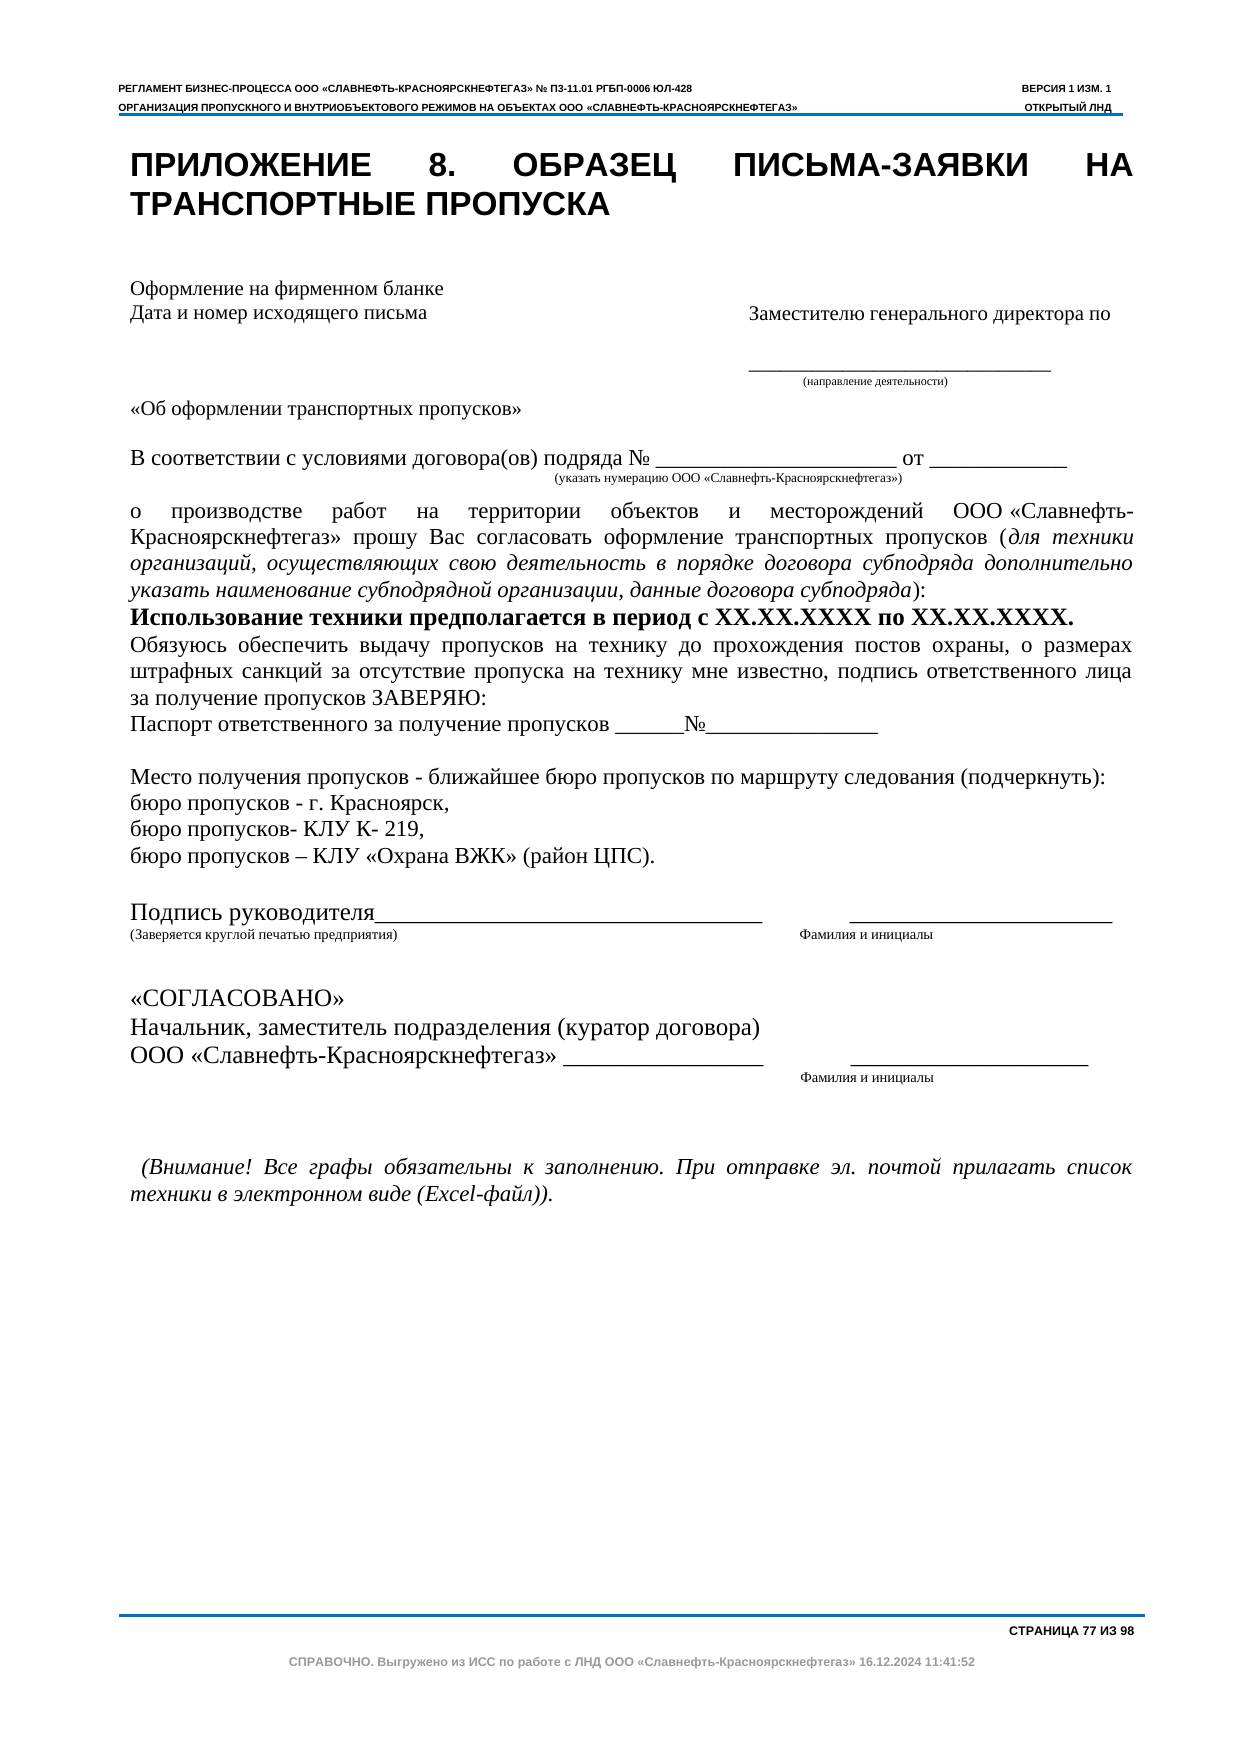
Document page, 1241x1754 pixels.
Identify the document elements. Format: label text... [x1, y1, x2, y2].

text Паспорт ответственного за получение пропусков ______№_______________ [130, 710, 1134, 736]
text «СОГЛАСОВАНО» [130, 983, 1134, 1012]
text о производстве работ на территории объектов и месторождений ООО «Славнефть-Красноярскнефтегаз» прошу Вас согласовать оформление транспортных пропусков (для техники организаций, осуществляющих свою деятельность в порядке договора субподряда дополнительно указать наименование субподрядной организации, данные договора субподряда): [130, 497, 1134, 602]
text Обязуюсь обеспечить выдачу пропусков на технику до прохождения постов охраны, о размерах штрафных санкций за отсутствие пропуска на технику мне известно, подпись ответственного лица за получение пропусков ЗАВЕРЯЮ: [130, 631, 1134, 710]
text бюро пропусков - г. Красноярск, [130, 789, 1134, 815]
text (Заверяется круглой печатью предприятия) Фамилия и инициалы [130, 926, 1134, 954]
text Место получения пропусков - ближайшее бюро пропусков по маршруту следования (подчеркнуть): [130, 763, 1134, 789]
text (указать нумерацию ООО «Славнефть-Красноярскнефтегаз») [130, 470, 1134, 497]
text бюро пропусков- КЛУ К- 219, [130, 815, 1134, 842]
table_header Оформление на фирменном бланке Дата и номер исходящего письма «Об оформлении транспортных пропусков» [119, 276, 737, 444]
text бюро пропусков – КЛУ «Охрана ВЖК» (район ЦПС). [130, 842, 1134, 868]
text Использование техники предполагается в период с ХХ.ХХ.ХХХХ по ХХ.ХХ.ХХХХ. [130, 602, 1134, 631]
text ПРИЛОЖЕНИЕ 8. ОБРАЗЕЦ ПИСЬМА-ЗАЯВКИ НА ТРАНСПОРТНЫЕ ПРОПУСКА [130, 145, 1134, 222]
text Начальник, заместитель подразделения (куратор договора) [130, 1012, 1134, 1041]
text ООО «Славнефть-Красноярскнефтегаз» ________________ ___________________ [130, 1041, 1134, 1069]
text Фамилия и инициалы [130, 1069, 1134, 1098]
text В соответствии с условиями договора(ов) подряда № _____________________ от ____________ [130, 444, 1134, 470]
text (Внимание! Все графы обязательны к заполнению. При отправке эл. почтой прилагать список техники в электронном виде (Excel-файл)). [130, 1153, 1134, 1206]
text Подпись руководителя_______________________________ _____________________ [130, 897, 1134, 926]
table_header Заместителю генерального директора по _____________________________ (направление деятельности) [738, 276, 1123, 444]
